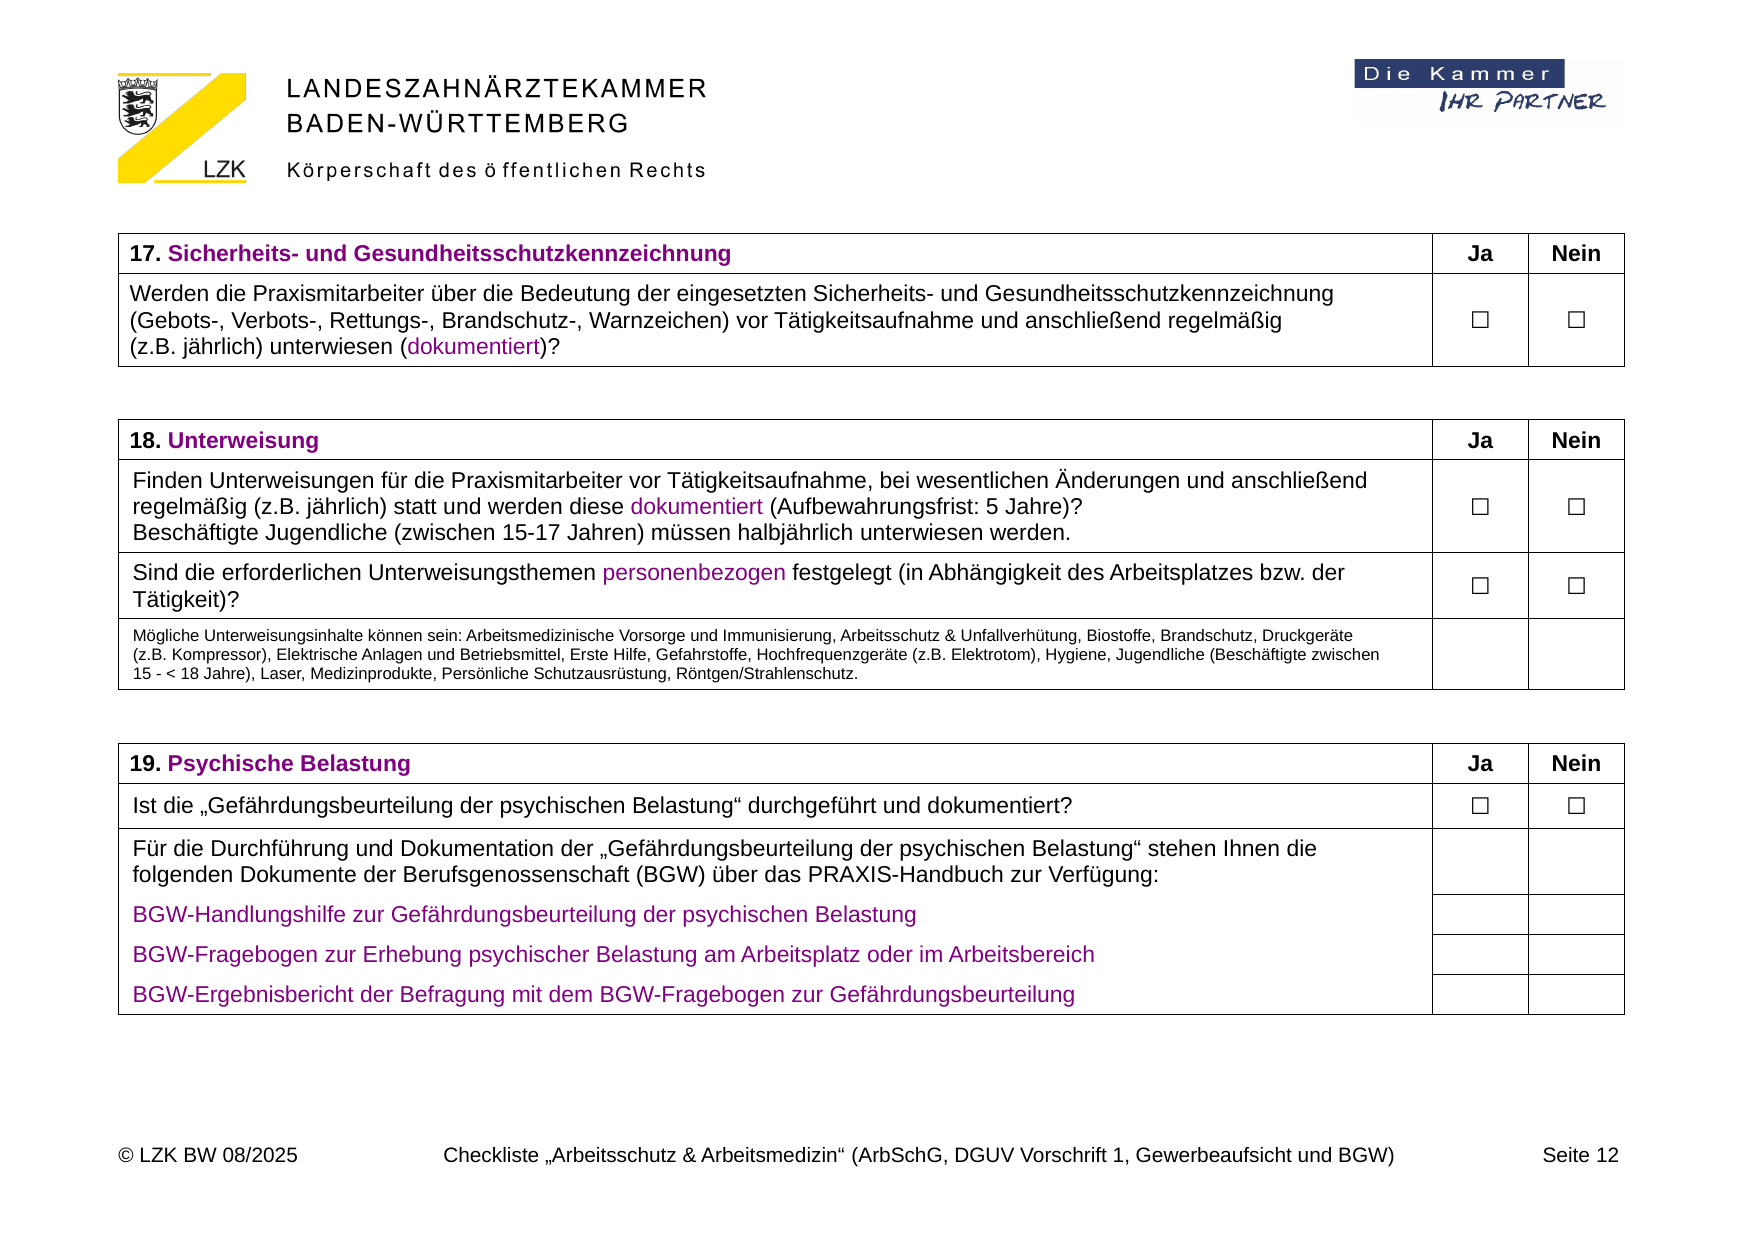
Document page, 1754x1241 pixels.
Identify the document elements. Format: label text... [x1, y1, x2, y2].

table_cell Werden die Praxismitarbeiter über die Bedeutung der eingesetzten Sicherheits- und Gesundheitsschutzkennzeichnung (Gebots-, Verbots-, Rettungs-, Brandschutz-, Warnzeichen) vor Tätigkeitsaufnahme und anschließend regelmäßig (z.B. jährlich) unterwiesen (dokumentiert)? [119, 274, 1432, 366]
table_cell [1433, 619, 1528, 689]
table_cell Sind die erforderlichen Unterweisungsthemen personenbezogen festgelegt (in Abhängigkeit des Arbeitsplatzes bzw. der Tätigkeit)? [119, 553, 1432, 618]
table_header Nein [1529, 744, 1624, 783]
table_cell BGW-Ergebnisbericht der Befragung mit dem BGW-Fragebogen zur Gefährdungsbeurteilung [119, 974, 1432, 1013]
table_cell Mögliche Unterweisungsinhalte können sein: Arbeitsmedizinische Vorsorge und Immunisierung, Arbeitsschutz & Unfallverhütung, Biostoffe, Brandschutz, Druckgeräte (z.B. Kompressor), Elektrische Anlagen und Betriebsmittel, Erste Hilfe, Gefahrstoffe, Hochfrequenzgeräte (z.B. Elektrotom), Hygiene, Jugendliche (Beschäftigte zwischen 15 - < 18 Jahre), Laser, Medizinprodukte, Persönliche Schutzausrüstung, Röntgen/Strahlenschutz. [119, 619, 1432, 689]
table_header Ja [1433, 744, 1528, 783]
table_cell BGW-Fragebogen zur Erhebung psychischer Belastung am Arbeitsplatz oder im Arbeitsbereich [119, 934, 1432, 974]
table_header Ja [1433, 420, 1528, 459]
table_cell [1433, 935, 1528, 974]
table_header Nein [1529, 234, 1624, 273]
table_header Nein [1529, 420, 1624, 459]
table_cell [1529, 975, 1624, 1013]
picture [118, 73, 709, 183]
table_cell Ist die „Gefährdungsbeurteilung der psychischen Belastung“ durchgeführt und dokumentiert? [119, 784, 1432, 828]
table_cell [1433, 895, 1528, 934]
table_cell [1529, 935, 1624, 974]
table_cell [1529, 619, 1624, 689]
table_cell BGW-Handlungshilfe zur Gefährdungsbeurteilung der psychischen Belastung [119, 894, 1432, 934]
table_header 19. Psychische Belastung [119, 744, 1432, 783]
table_header 17. Sicherheits- und Gesundheitsschutzkennzeichnung [119, 234, 1432, 273]
table_cell [1529, 829, 1624, 894]
table_cell [1433, 829, 1528, 894]
table_cell Für die Durchführung und Dokumentation der „Gefährdungsbeurteilung der psychischen Belastung“ stehen Ihnen die folgenden Dokumente der Berufsgenossenschaft (BGW) über das PRAXIS-Handbuch zur Verfügung: [119, 829, 1432, 894]
table_header Ja [1433, 234, 1528, 273]
table_cell [1433, 975, 1528, 1013]
table_header 18. Unterweisung [119, 420, 1432, 459]
picture [1354, 59, 1627, 126]
table_cell Finden Unterweisungen für die Praxismitarbeiter vor Tätigkeitsaufnahme, bei wesentlichen Änderungen und anschließend regelmäßig (z.B. jährlich) statt und werden diese dokumentiert (Aufbewahrungsfrist: 5 Jahre)? Beschäftigte Jugendliche (zwischen 15-17 Jahren) müssen halbjährlich unterwiesen werden. [119, 460, 1432, 552]
table_cell [1529, 895, 1624, 934]
